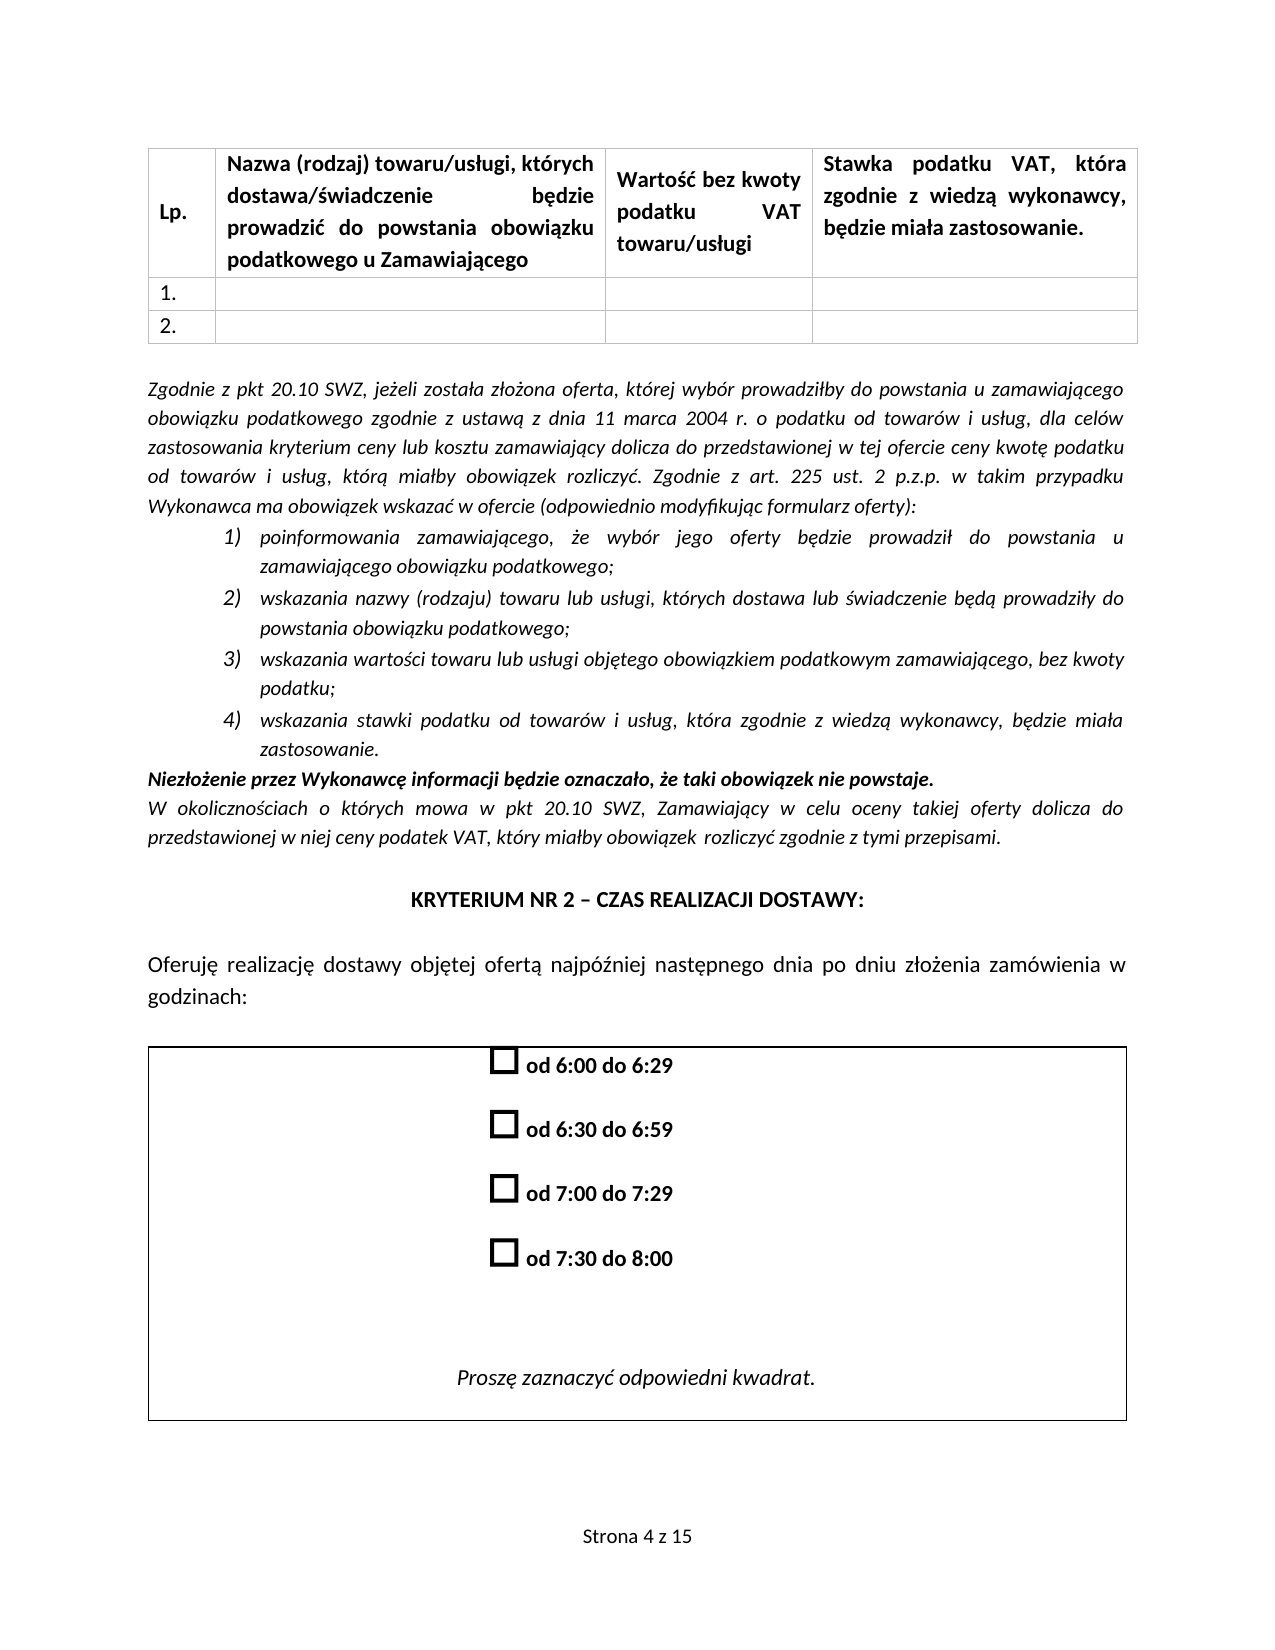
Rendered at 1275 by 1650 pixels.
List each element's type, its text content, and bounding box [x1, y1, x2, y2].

table_header Lp. [149, 149, 215, 277]
text Niezłożenie przez Wykonawcę informacji będzie oznaczało, że taki obowiązek nie powstaje. [148, 766, 1127, 791]
list wskazania stawki podatku od towarów i usług, która zgodnie z wiedzą wykonawcy, będzie miała zastosowanie. [223, 705, 1127, 762]
table_header od 6:00 do 6:29 od 6:30 do 6:59 od 7:00 do 7:29 od 7:30 do 8:00 [149, 1048, 1126, 1351]
table_cell [606, 311, 812, 343]
text KRYTERIUM NR 2 – CZAS REALIZACJI DOSTAWY: [148, 885, 1127, 913]
table_cell 2. [149, 311, 215, 343]
table_header Nazwa (rodzaj) towaru/usługi, których dostawa/świadczenie będzie prowadzić do powstania obowiązku podatkowego u Zamawiającego [216, 149, 605, 277]
table_header Stawka podatku VAT, która zgodnie z wiedzą wykonawcy, będzie miała zastosowanie. [813, 149, 1137, 277]
table_cell 1. [149, 278, 215, 310]
table_cell [216, 278, 605, 310]
table_cell [813, 278, 1137, 310]
text Zgodnie z pkt 20.10 SWZ, jeżeli została złożona oferta, której wybór prowadziłby do powstania u zamawiającego obowiązku podatkowego zgodnie z ustawą z dnia 11 marca 2004 r. o podatku od towarów i usług, dla celów zastosowania kryterium ceny lub kosztu zamawiający dolicza do przedstawionej w tej ofercie ceny kwotę podatku od towarów i usług, którą miałby obowiązek rozliczyć. Zgodnie z art. 225 ust. 2 p.z.p. w takim przypadku Wykonawca ma obowiązek wskazać w ofercie (odpowiednio modyfikując formularz oferty): [148, 376, 1127, 518]
table_cell [216, 311, 605, 343]
table_cell [606, 278, 812, 310]
table_header Wartość bez kwoty podatku VAT towaru/usługi [606, 149, 812, 277]
text Oferuję realizację dostawy objętej ofertą najpóźniej następnego dnia po dniu złożenia zamówienia w godzinach: [148, 950, 1127, 1010]
list poinformowania zamawiającego, że wybór jego oferty będzie prowadził do powstania u zamawiającego obowiązku podatkowego; [223, 522, 1127, 579]
table_cell [813, 311, 1137, 343]
list wskazania wartości towaru lub usługi objętego obowiązkiem podatkowym zamawiającego, bez kwoty podatku; [223, 644, 1127, 701]
text W okolicznościach o których mowa w pkt 20.10 SWZ, Zamawiający w celu oceny takiej oferty dolicza do przedstawionej w niej ceny podatek VAT, który miałby obowiązek rozliczyć zgodnie z tymi przepisami. [148, 795, 1127, 849]
list wskazania nazwy (rodzaju) towaru lub usługi, których dostawa lub świadczenie będą prowadziły do powstania obowiązku podatkowego; [223, 583, 1127, 640]
table_cell Proszę zaznaczyć odpowiedni kwadrat. [149, 1351, 1126, 1420]
